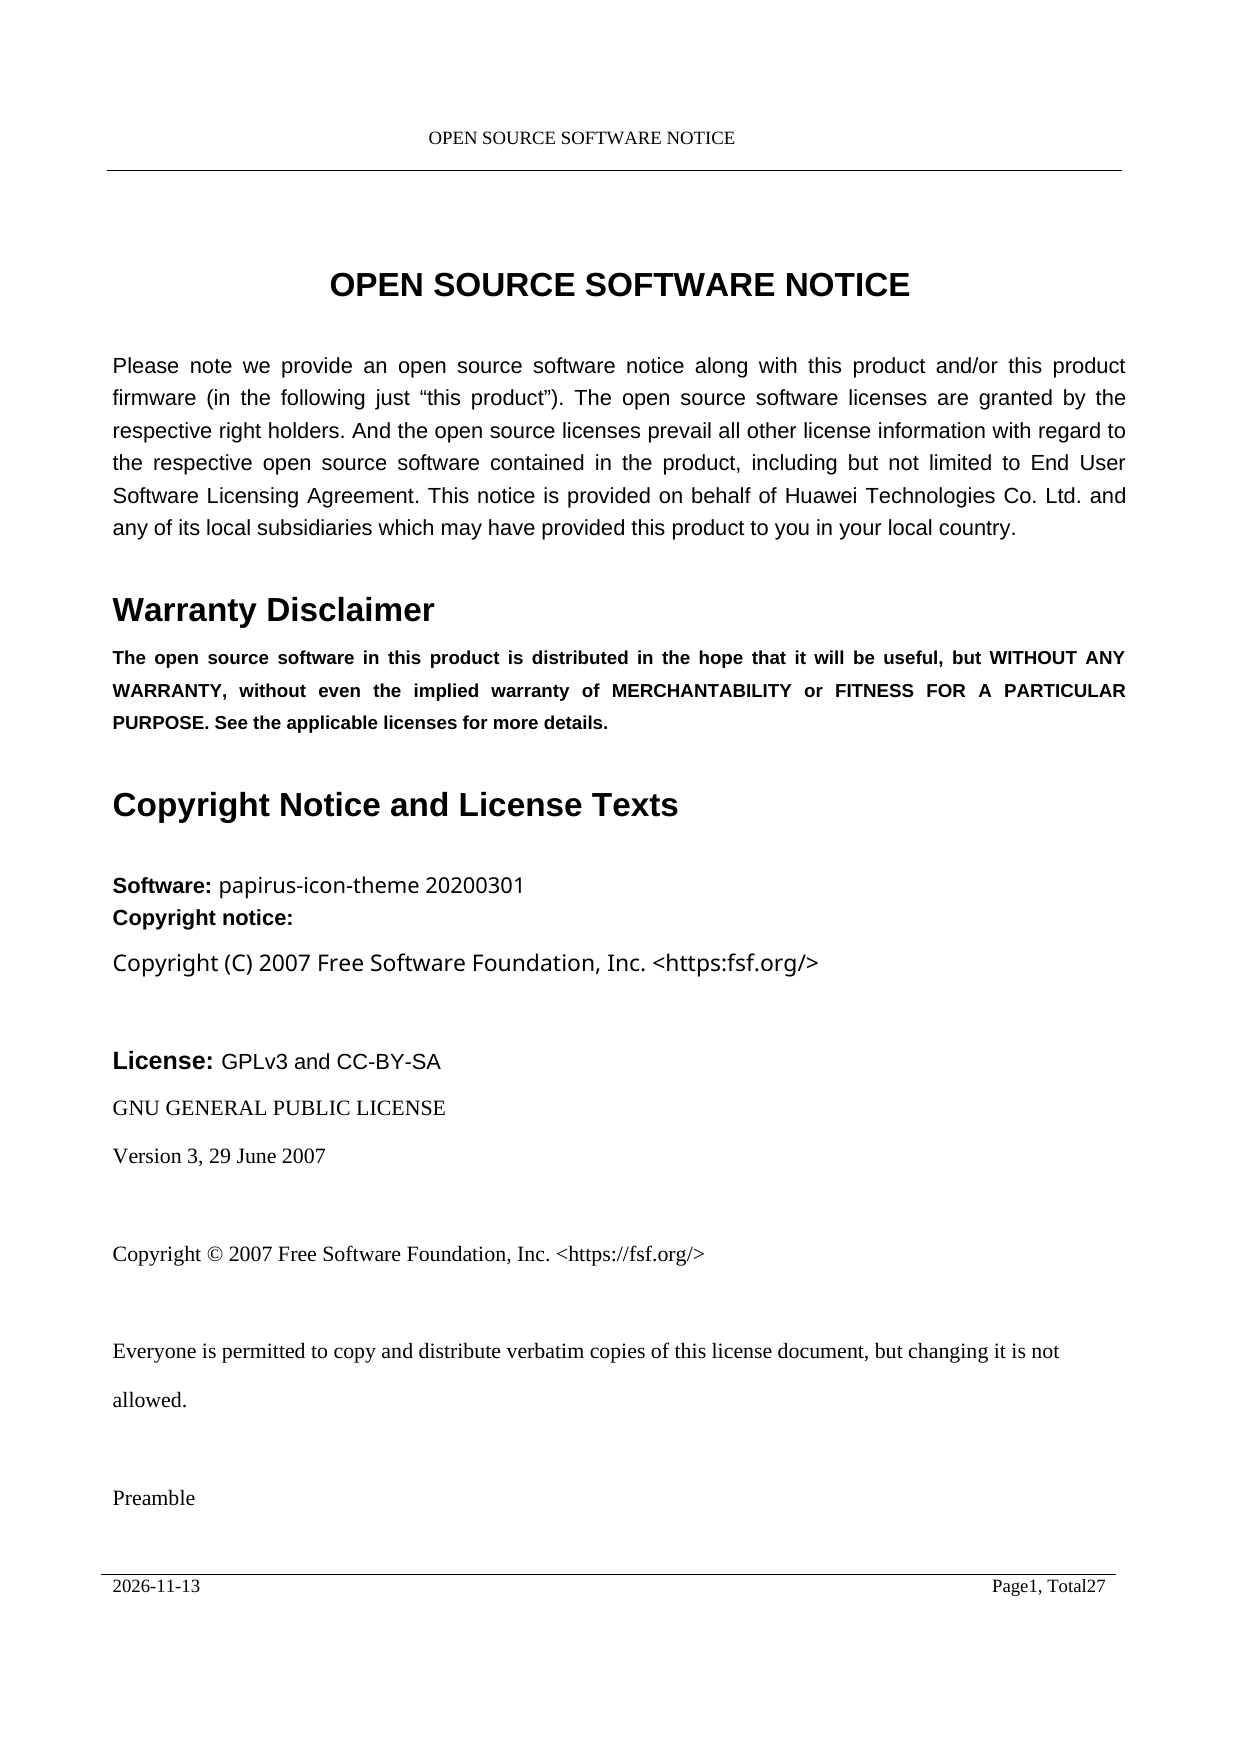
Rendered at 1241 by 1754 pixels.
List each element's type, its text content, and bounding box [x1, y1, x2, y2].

text Please note we provide an open source software notice along with this product and/or this product firmware (in the following just “this product”). The open source software licenses are granted by the respective right holders. And the open source licenses prevail all other license information with regard to the respective open source software contained in the product, including but not limited to End User Software Licensing Agreement. This notice is provided on behalf of Huawei Technologies Co. Ltd. and any of its local subsidiaries which may have provided this product to you in your local country. [112, 349, 1128, 544]
text Warranty Disclaimer [112, 576, 1128, 641]
text Copyright (C) 2007 Free Software Foundation, Inc. <https:fsf.org/> [112, 947, 1128, 1028]
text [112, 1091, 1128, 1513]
text Copyright Notice and License Texts [112, 771, 1128, 836]
text License: GPLv3 and CC-BY-SA [112, 1044, 1128, 1077]
text The open source software in this product is distributed in the hope that it will be useful, but WITHOUT ANY WARRANTY, without even the implied warranty of MERCHANTABILITY or FITNESS FOR A PARTICULAR PURPOSE. See the applicable licenses for more details. [112, 641, 1128, 739]
text Copyright notice: [112, 901, 1128, 934]
text Software: papirus-icon-theme 20200301 [112, 869, 1128, 901]
text OPEN SOURCE SOFTWARE NOTICE [112, 251, 1128, 316]
